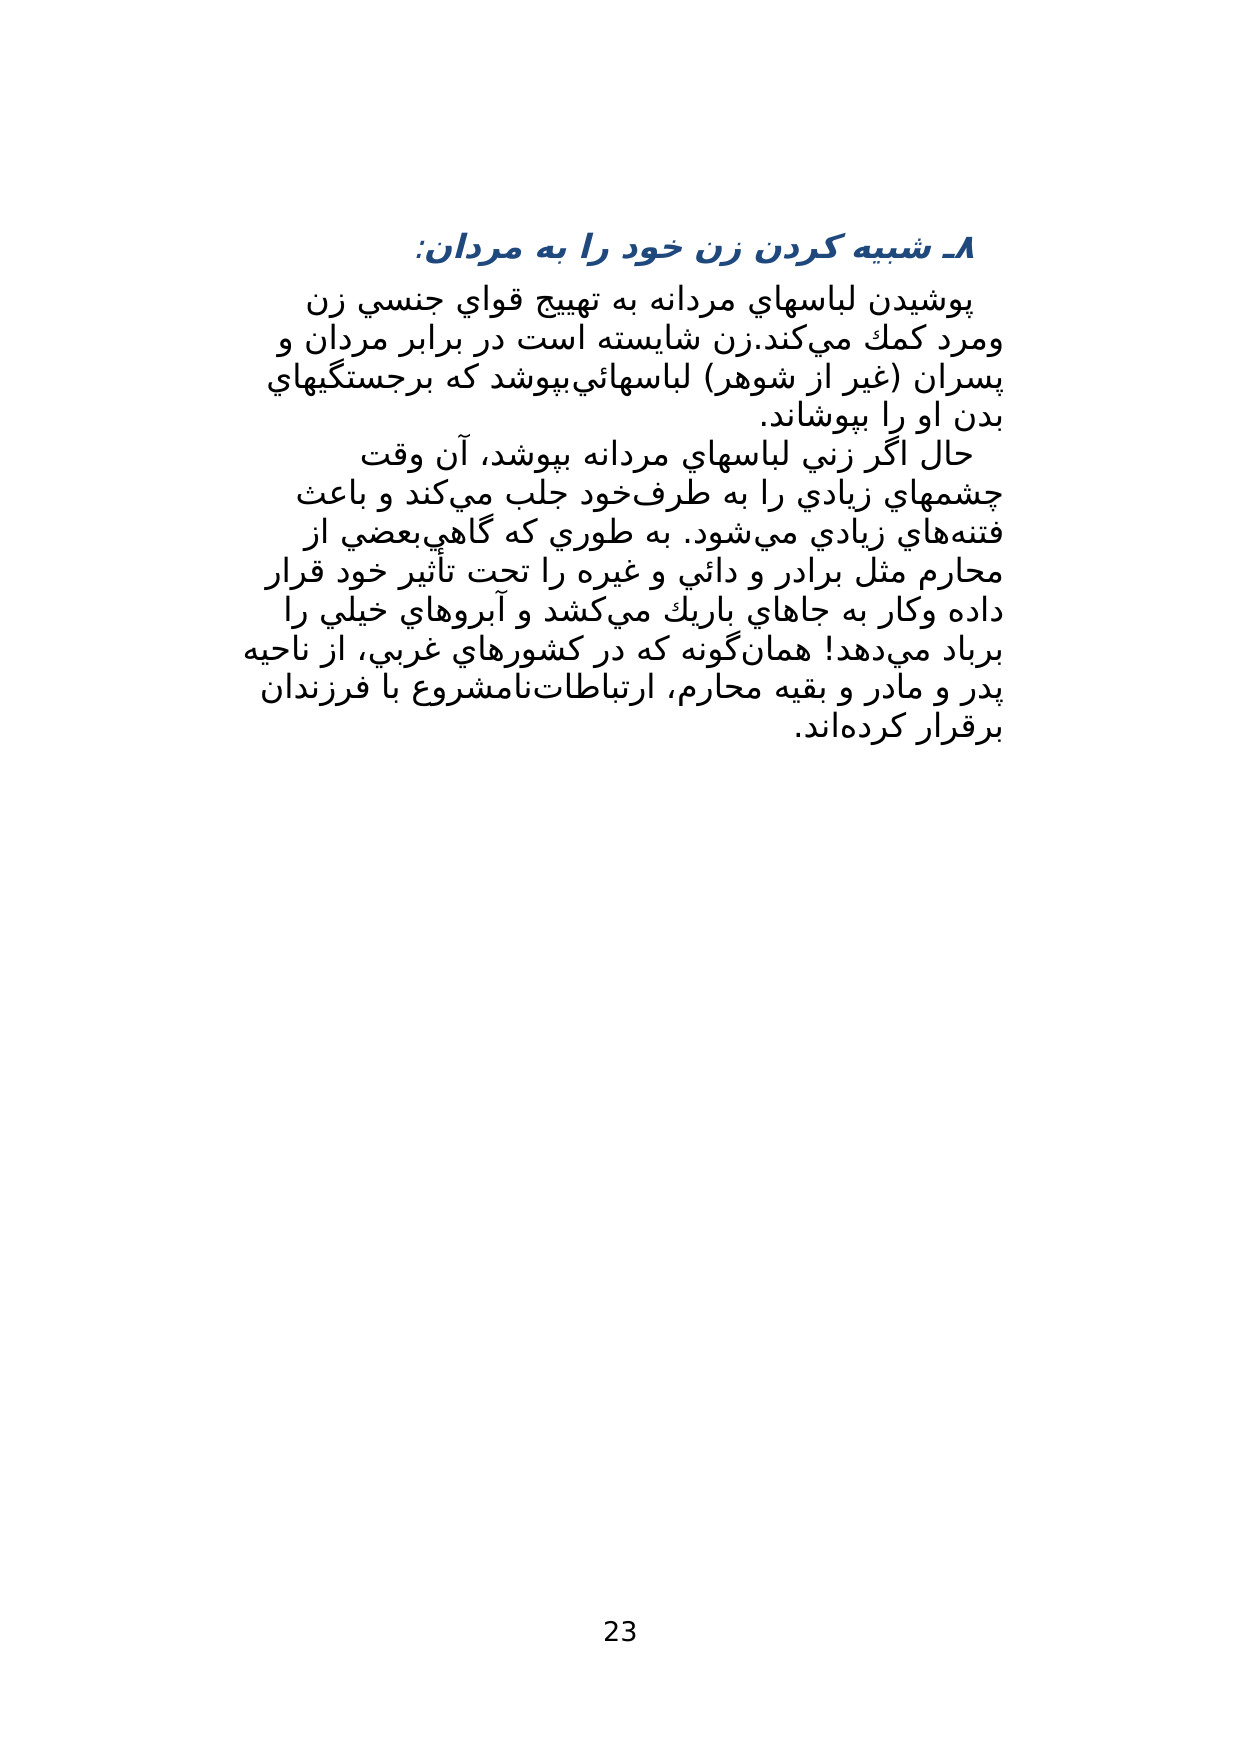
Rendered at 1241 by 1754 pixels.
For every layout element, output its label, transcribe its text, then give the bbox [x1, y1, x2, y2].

text حال‌ اگر زني‌ لباسهاي‌ مردانه‌ بپوشد، آن وقت‌ چشمهاي‌ زيادي‌ را به طرف‌خود جلب‌ مي‌كند و باعث‌ فتنه‌هاي‌ زيادي‌ مي‌شود. به طوري‌ كه‌ گاهي‌بعضي‌ از محارم‌ مثل‌ برادر و دائي‌ و غيره‌ را تحت‌ تأثير خود قرار داده‌ وكار به‌ جاهاي‌ باريك‌ مي‌كشد و آبروهاي‌ خيلي‌ را برباد مي‌دهد! همان‌گونه‌ كه‌ در كشورهاي‌ غربي‌، از ناحيه‌ پدر و مادر و بقيه‌ محارم‌، ارتباطات‌نامشروع‌ با فرزندان‌ برقرار كرده‌اند. [236, 435, 1004, 746]
text پوشيدن‌ لباسهاي‌ مردانه‌ به‌ تهييج‌ قواي‌ جنسي‌ زن‌ ومرد كمك‌ مي‌كند.زن‌ شايسته‌ است‌ در برابر مردان‌ و پسران‌ (غير از شوهر) لباسهائي‌بپوشد كه‌ برجستگيهاي‌ بدن‌ او را بپوشاند. [236, 279, 1004, 435]
subtitle ٨ـ شبيه‌ كردن‌ زن‌ خود را به‌ مردان‌: [236, 228, 1004, 267]
